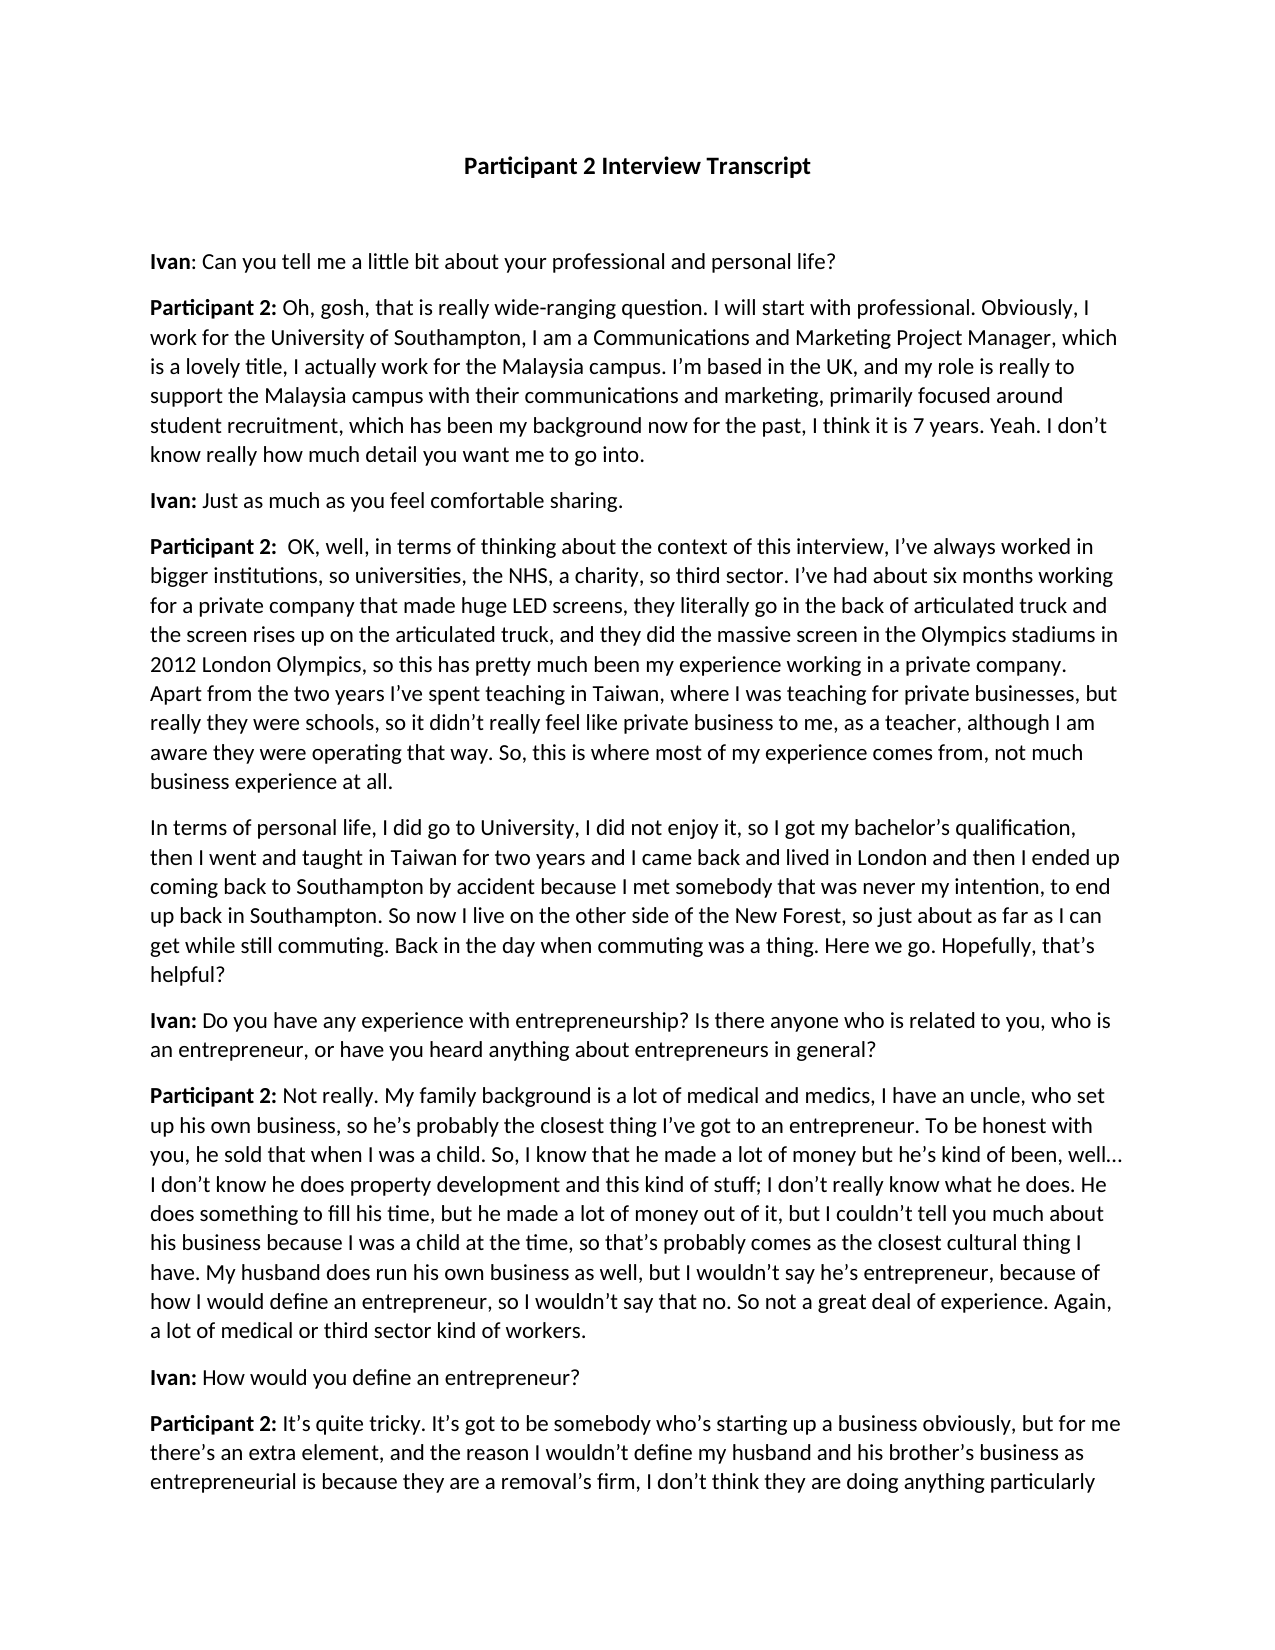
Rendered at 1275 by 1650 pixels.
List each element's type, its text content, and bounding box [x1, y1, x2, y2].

text Ivan: Do you have any experience with entrepreneurship? Is there anyone who is related to you, who is an entrepreneur, or have you heard anything about entrepreneurs in general? [150, 1006, 1125, 1064]
text Participant 2: Not really. My family background is a lot of medical and medics, I have an uncle, who set up his own business, so he’s probably the closest thing I’ve got to an entrepreneur. To be honest with you, he sold that when I was a child. So, I know that he made a lot of money but he’s kind of been, well… I don’t know he does property development and this kind of stuff; I don’t really know what he does. He does something to fill his time, but he made a lot of money out of it, but I couldn’t tell you much about his business because I was a child at the time, so that’s probably comes as the closest cultural thing I have. My husband does run his own business as well, but I wouldn’t say he’s entrepreneur, because of how I would define an entrepreneur, so I wouldn’t say that no. So not a great deal of experience. Again, a lot of medical or third sector kind of workers. [150, 1082, 1125, 1345]
text Participant 2: OK, well, in terms of thinking about the context of this interview, I’ve always worked in bigger institutions, so universities, the NHS, a charity, so third sector. I’ve had about six months working for a private company that made huge LED screens, they literally go in the back of articulated truck and the screen rises up on the articulated truck, and they did the massive screen in the Olympics stadiums in 2012 London Olympics, so this has pretty much been my experience working in a private company. Apart from the two years I’ve spent teaching in Taiwan, where I was teaching for private businesses, but really they were schools, so it didn’t really feel like private business to me, as a teacher, although I am aware they were operating that way. So, this is where most of my experience comes from, not much business experience at all. [150, 532, 1125, 795]
text Ivan: Just as much as you feel comfortable sharing. [150, 486, 1125, 514]
text In terms of personal life, I did go to University, I did not enjoy it, so I got my bachelor’s qualification, then I went and taught in Taiwan for two years and I came back and lived in London and then I ended up coming back to Southampton by accident because I met somebody that was never my intention, to end up back in Southampton. So now I live on the other side of the New Forest, so just about as far as I can get while still commuting. Back in the day when commuting was a thing. Here we go. Hopefully, that’s helpful? [150, 813, 1125, 988]
text Ivan: How would you define an entrepreneur? [150, 1363, 1125, 1391]
text Participant 2: Oh, gosh, that is really wide-ranging question. I will start with professional. Obviously, I work for the University of Southampton, I am a Communications and Marketing Project Manager, which is a lovely title, I actually work for the Malaysia campus. I’m based in the UK, and my role is really to support the Malaysia campus with their communications and marketing, primarily focused around student recruitment, which has been my background now for the past, I think it is 7 years. Yeah. I don’t know really how much detail you want me to go into. [150, 293, 1125, 468]
text Ivan: Can you tell me a little bit about your professional and personal life? [150, 247, 1125, 275]
text Participant 2 Interview Transcript [150, 150, 1125, 181]
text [150, 1409, 1125, 1496]
